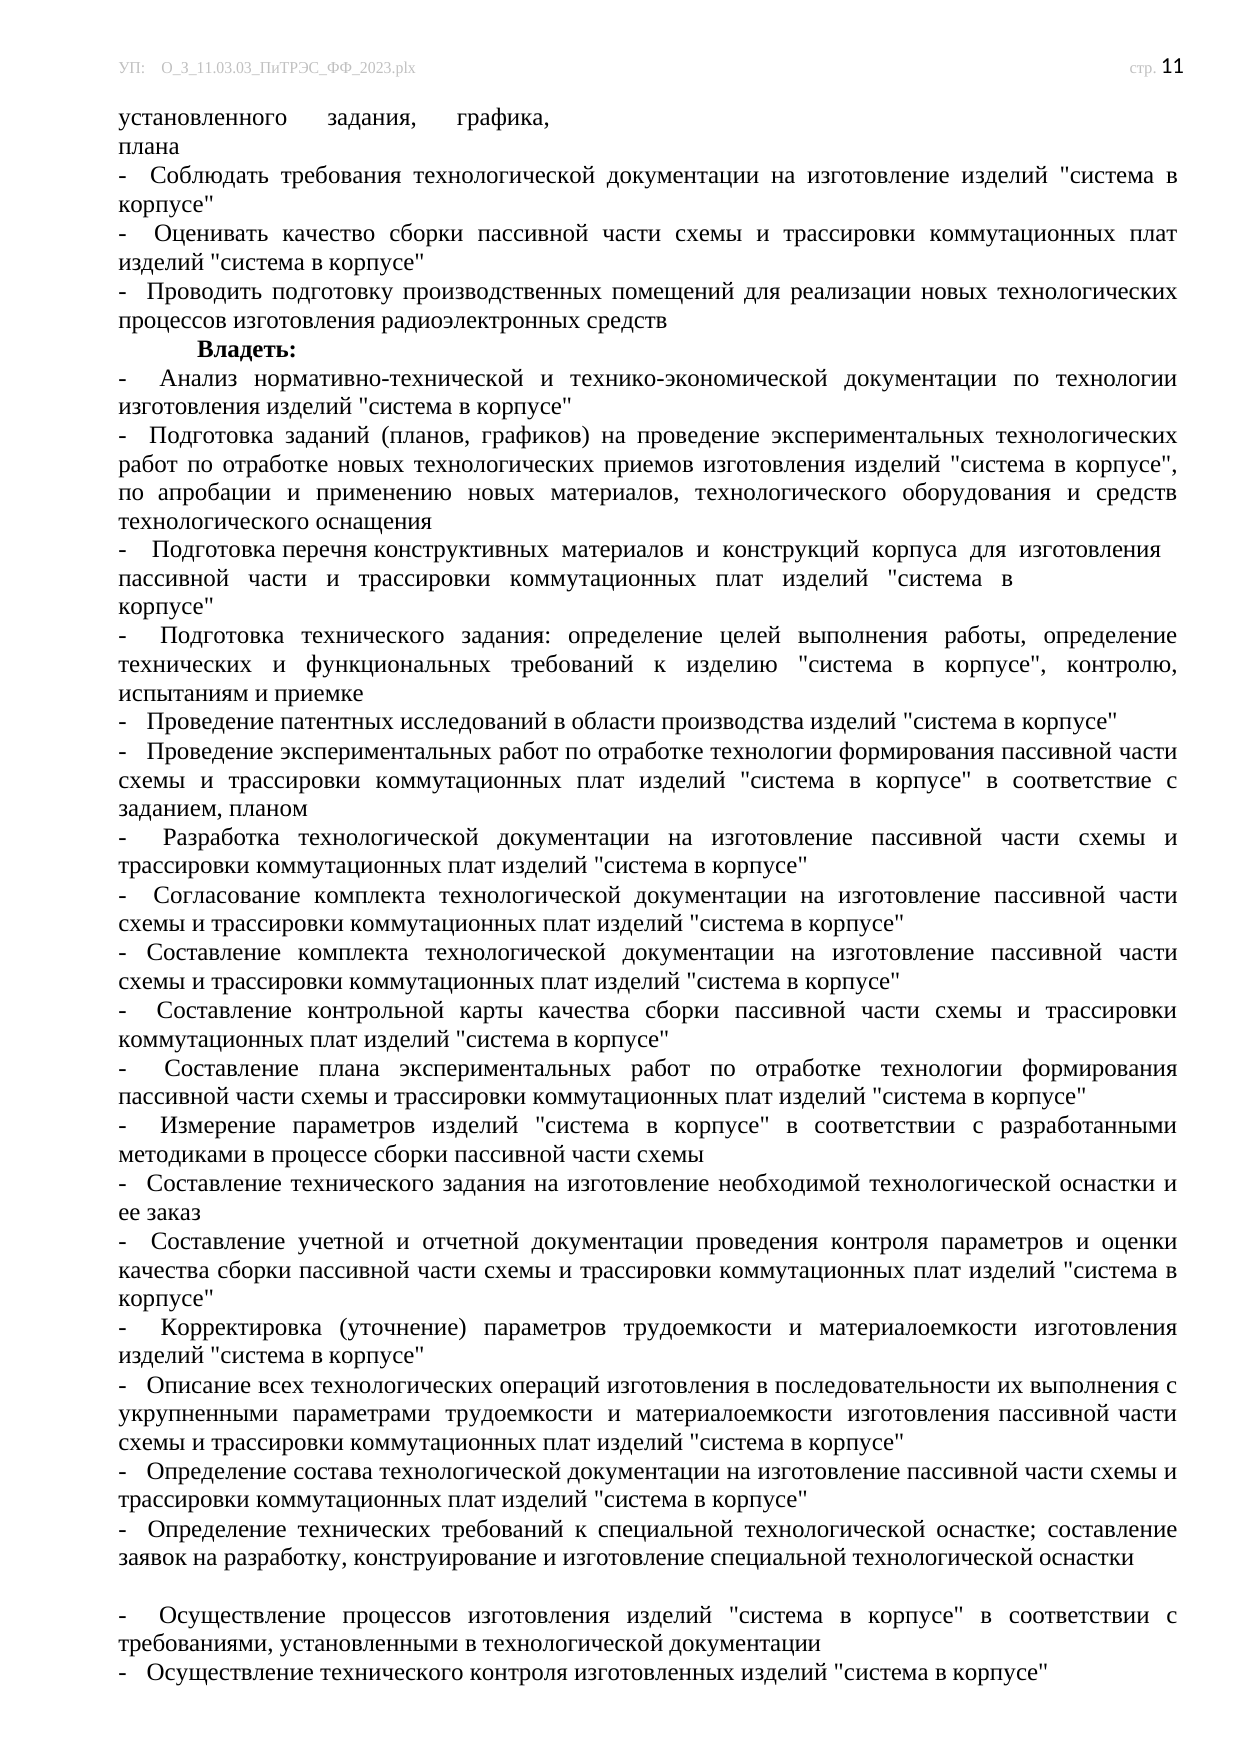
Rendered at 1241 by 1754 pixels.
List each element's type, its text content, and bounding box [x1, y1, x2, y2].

text пассивной части и трассировки коммутационных плат изделий "система в корпусе" [118, 563, 1013, 620]
list Оценивать качество сборки пассивной части схемы и трассировки коммутационных плат изделий "система в корпусе" [118, 218, 1178, 276]
list Подготовка заданий (планов, графиков) на проведение экспериментальных технологических работ по отработке новых технологических приемов изготовления изделий "система в корпусе", по апробации и применению новых материалов, технологического оборудования и средств технологического оснащения [118, 421, 1178, 534]
list Разработка технологической документации на изготовление пассивной части схемы и трассировки коммутационных плат изделий "система в корпусе" [118, 823, 1177, 880]
list Осуществление процессов изготовления изделий "система в корпусе" в соответствии с требованиями, установленными в технологической документации [118, 1600, 1177, 1657]
list Анализ нормативно-технической и технико-экономической документации по технологии изготовления изделий "система в корпусе" [118, 363, 1177, 421]
list Составление технического задания на изготовление необходимой технологической оснастки и ее заказ [118, 1169, 1177, 1226]
list Соблюдать требования технологической документации на изготовление изделий "система в корпусе" [118, 161, 1177, 218]
list Определение состава технологической документации на изготовление пассивной части схемы и трассировки коммутационных плат изделий "система в корпусе" [118, 1456, 1177, 1514]
list Подготовка технического задания: определение целей выполнения работы, определение технических и функциональных требований к изделию "система в корпусе", контролю, испытаниям и приемке [118, 620, 1177, 707]
text установленного задания, графика, плана [118, 102, 549, 159]
list Проводить подготовку производственных помещений для реализации новых технологических процессов изготовления радиоэлектронных средств [118, 276, 1177, 333]
list Описание всех технологических операций изготовления в последовательности их выполнения с укрупненными параметрами трудоемкости и материалоемкости изготовления пассивной части схемы и трассировки коммутационных плат изделий "система в корпусе" [118, 1370, 1177, 1456]
list Согласование комплекта технологической документации на изготовление пассивной части схемы и трассировки коммутационных плат изделий "система в корпусе" [118, 880, 1177, 937]
list Проведение экспериментальных работ по отработке технологии формирования пассивной части схемы и трассировки коммутационных плат изделий "система в корпусе" в соответствие с заданием, планом [118, 736, 1177, 822]
subtitle Владеть: [197, 334, 1069, 363]
list Составление контрольной карты качества сборки пассивной части схемы и трассировки коммутационных плат изделий "система в корпусе" [118, 995, 1177, 1053]
list Составление комплекта технологической документации на изготовление пассивной части схемы и трассировки коммутационных плат изделий "система в корпусе" [118, 938, 1178, 995]
list Измерение параметров изделий "система в корпусе" в соответствии с разработанными методиками в процессе сборки пассивной части схемы [118, 1111, 1177, 1168]
list Определение технических требований к специальной технологической оснастке; составление заявок на разработку, конструирование и изготовление специальной технологической оснастки [118, 1514, 1177, 1571]
list Осуществление технического контроля изготовленных изделий "система в корпусе" [118, 1657, 1048, 1686]
list Корректировка (уточнение) параметров трудоемкости и материалоемкости изготовления изделий "система в корпусе" [118, 1312, 1177, 1370]
list Составление учетной и отчетной документации проведения контроля параметров и оценки качества сборки пассивной части схемы и трассировки коммутационных плат изделий "система в корпусе" [118, 1226, 1177, 1312]
list Подготовка перечня конструктивных материалов и конструкций корпуса для изготовления [118, 534, 1177, 563]
list Проведение патентных исследований в области производства изделий "система в корпусе" [118, 707, 1119, 735]
list Составление плана экспериментальных работ по отработке технологии формирования пассивной части схемы и трассировки коммутационных плат изделий "система в корпусе" [118, 1053, 1177, 1111]
